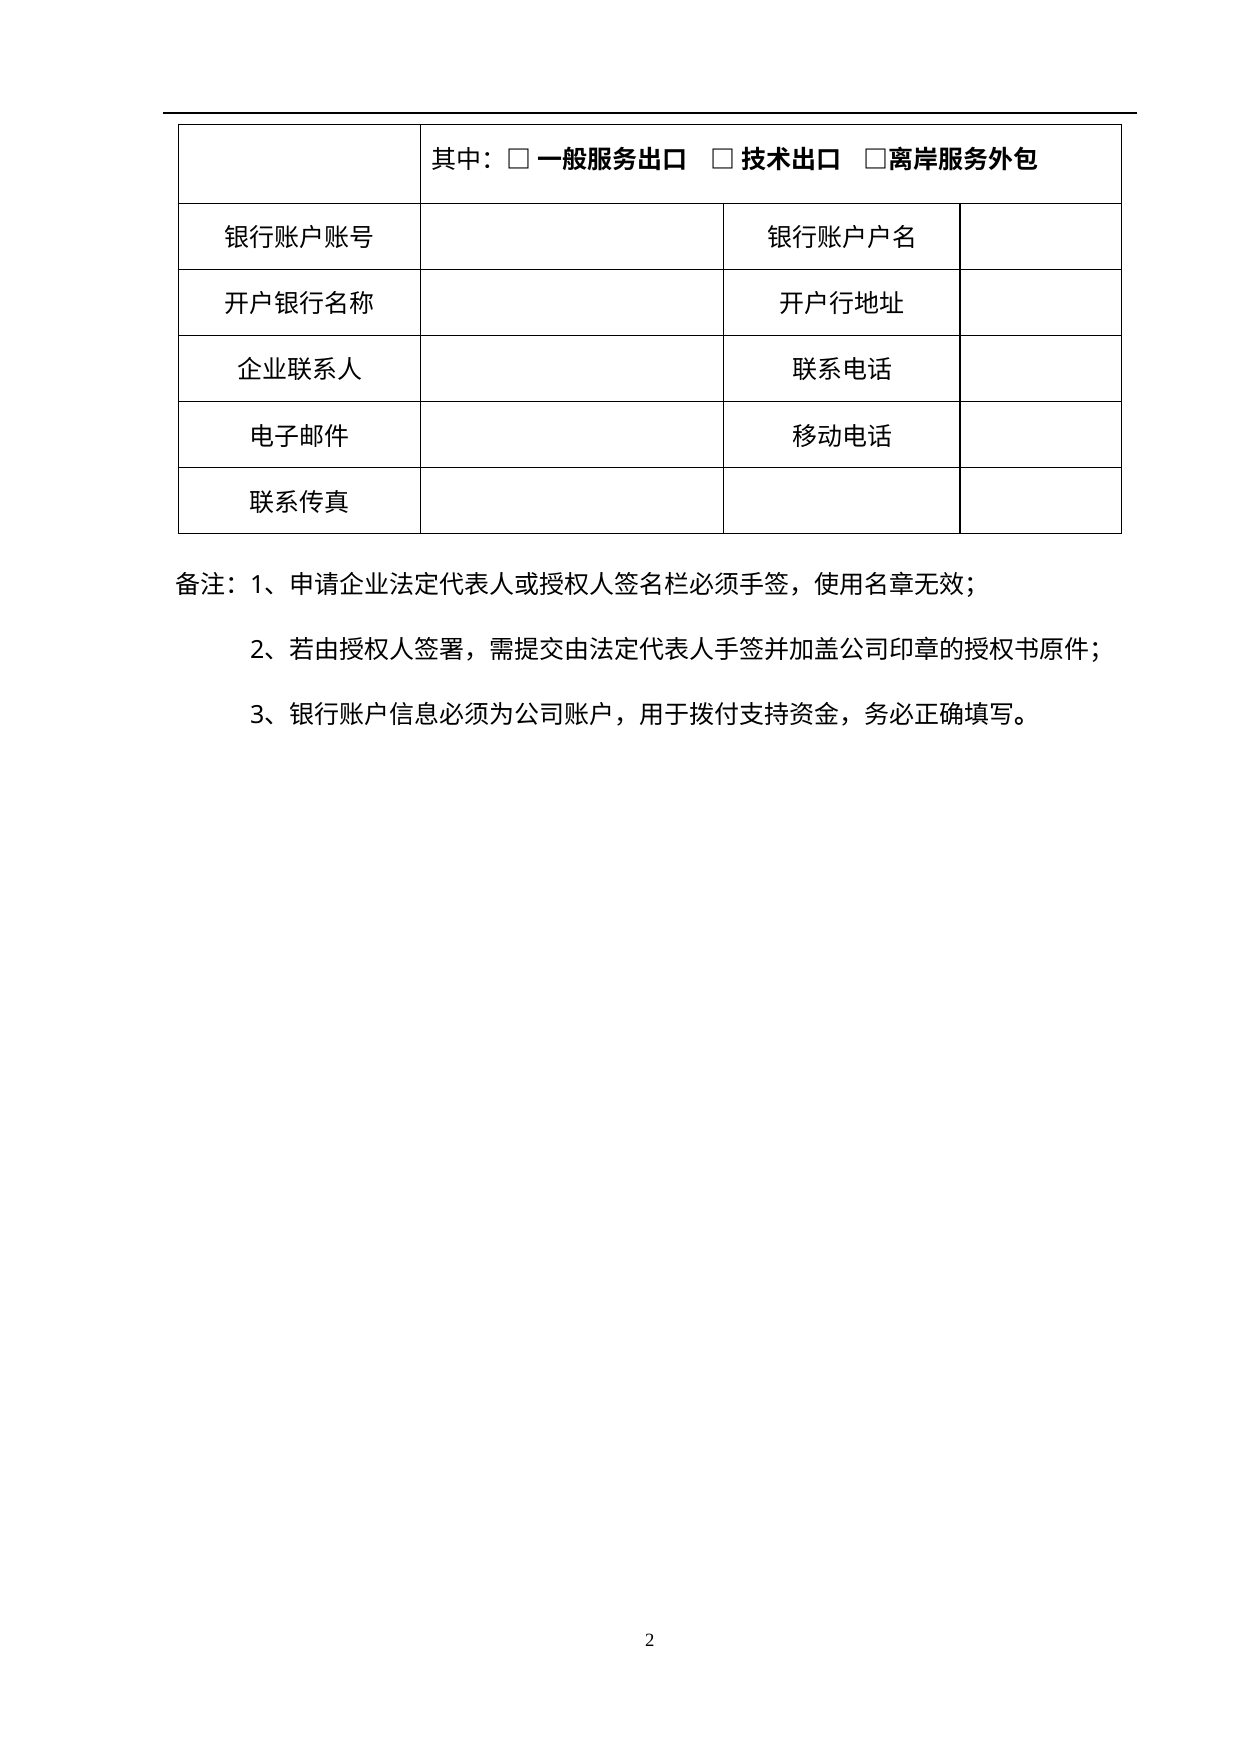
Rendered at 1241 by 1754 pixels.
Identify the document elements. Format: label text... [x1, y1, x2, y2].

table_cell 企业联系人 [179, 336, 420, 401]
table_cell 银行账户账号 [179, 204, 420, 268]
table_cell [421, 270, 723, 334]
table_cell [421, 204, 723, 268]
table_cell [961, 204, 1121, 268]
table_cell [961, 336, 1121, 401]
table_cell 开户银行名称 [179, 270, 420, 334]
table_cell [421, 125, 1121, 202]
table_cell [961, 468, 1121, 533]
table_cell 银行账户户名 [724, 204, 959, 268]
text 备注：1、申请企业法定代表人或授权人签名栏必须手签，使用名章无效； [162, 550, 1137, 615]
text 3、银行账户信息必须为公司账户，用于拨付支持资金，务必正确填写。 [250, 680, 1137, 745]
table_cell [961, 402, 1121, 467]
table_cell [421, 402, 723, 467]
table_cell [421, 468, 723, 533]
table_cell [961, 270, 1121, 334]
table_cell 移动电话 [724, 402, 959, 467]
table_cell 开户行地址 [724, 270, 959, 334]
table_cell [421, 336, 723, 401]
table_cell 联系传真 [179, 468, 420, 533]
text 2、若由授权人签署，需提交由法定代表人手签并加盖公司印章的授权书原件； [250, 615, 1137, 680]
table_cell 电子邮件 [179, 402, 420, 467]
table_cell 联系电话 [724, 336, 959, 401]
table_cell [179, 125, 420, 202]
table_cell [724, 468, 959, 533]
